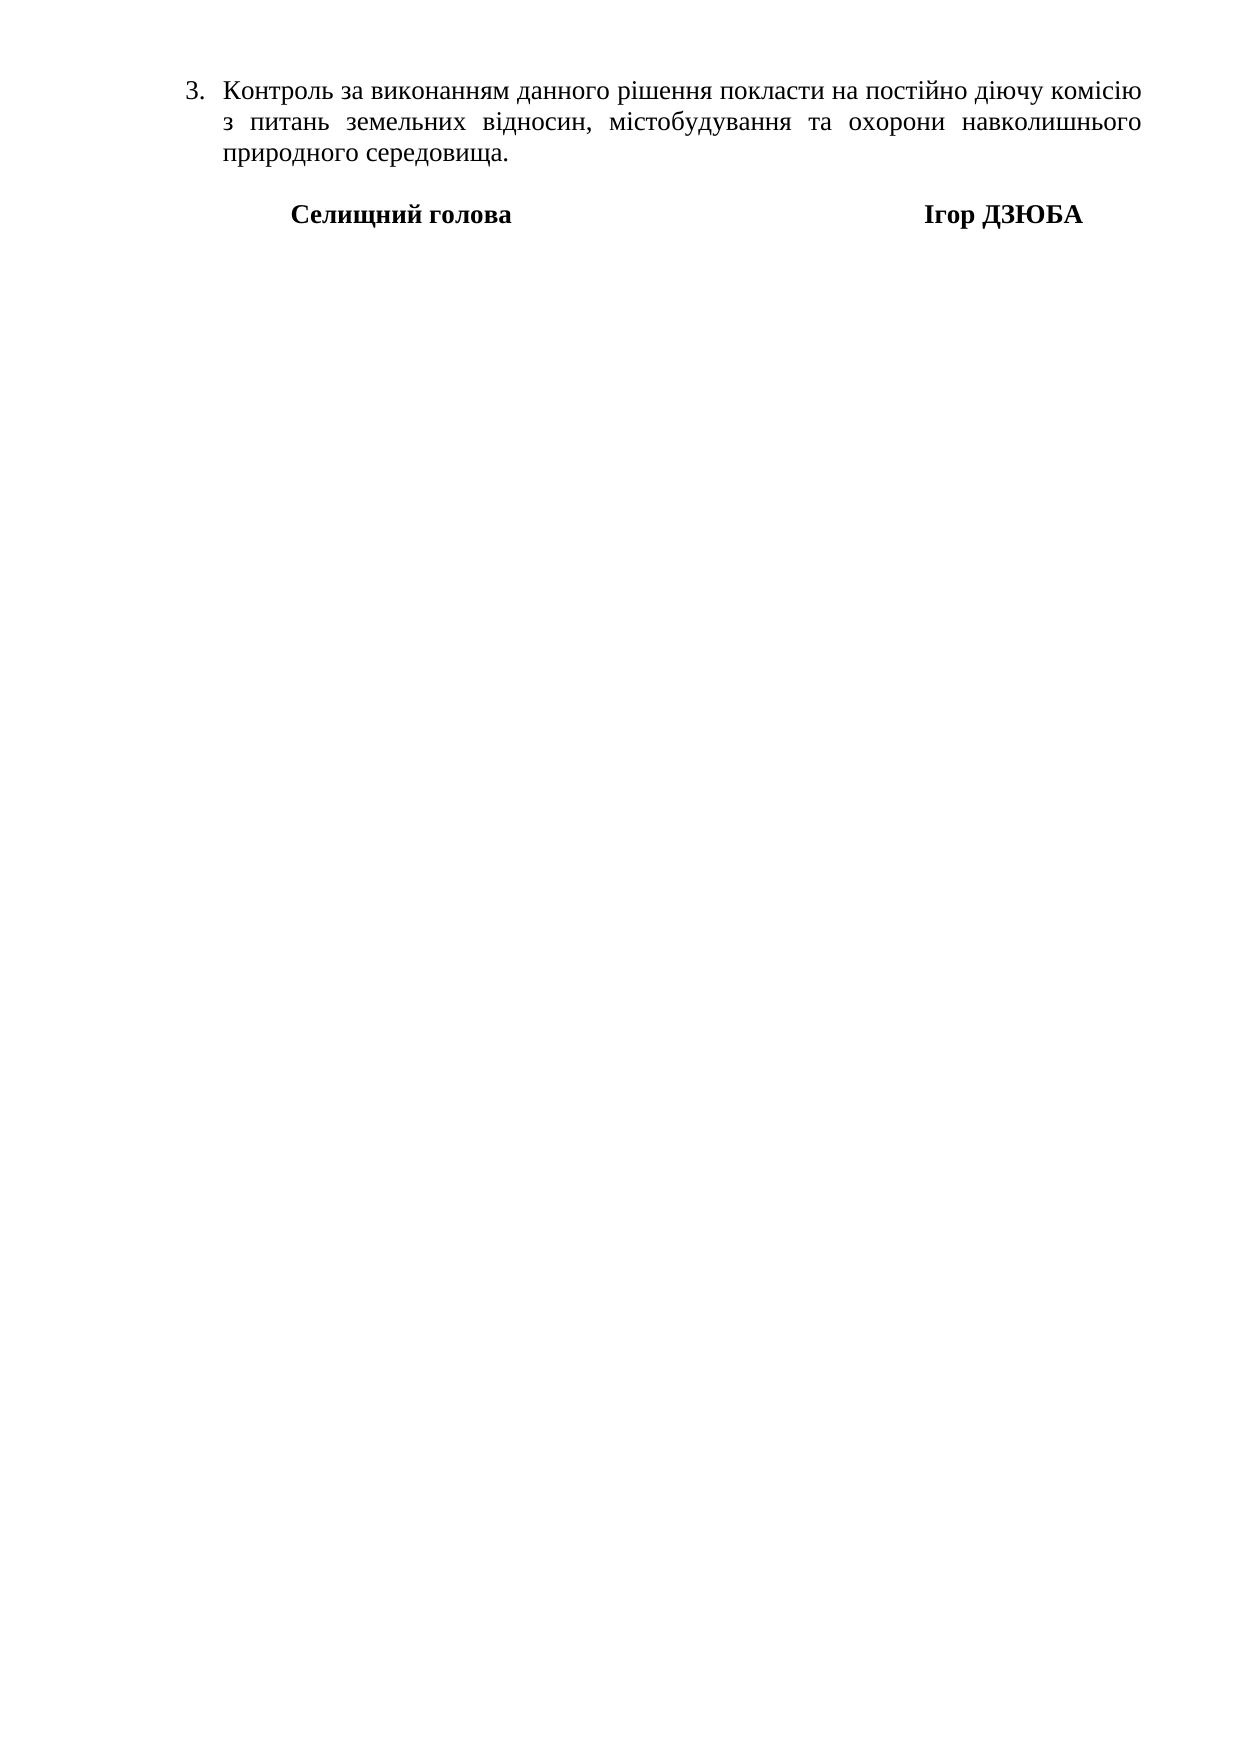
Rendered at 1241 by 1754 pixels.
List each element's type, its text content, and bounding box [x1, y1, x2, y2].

list Контроль за виконанням данного рішення покласти на постійно діючу комісію з питань земельних відносин, містобудування та охорони навколишнього природного середовища. [185, 74, 1143, 167]
text Селищний голова Ігор ДЗЮБА [223, 198, 1152, 229]
